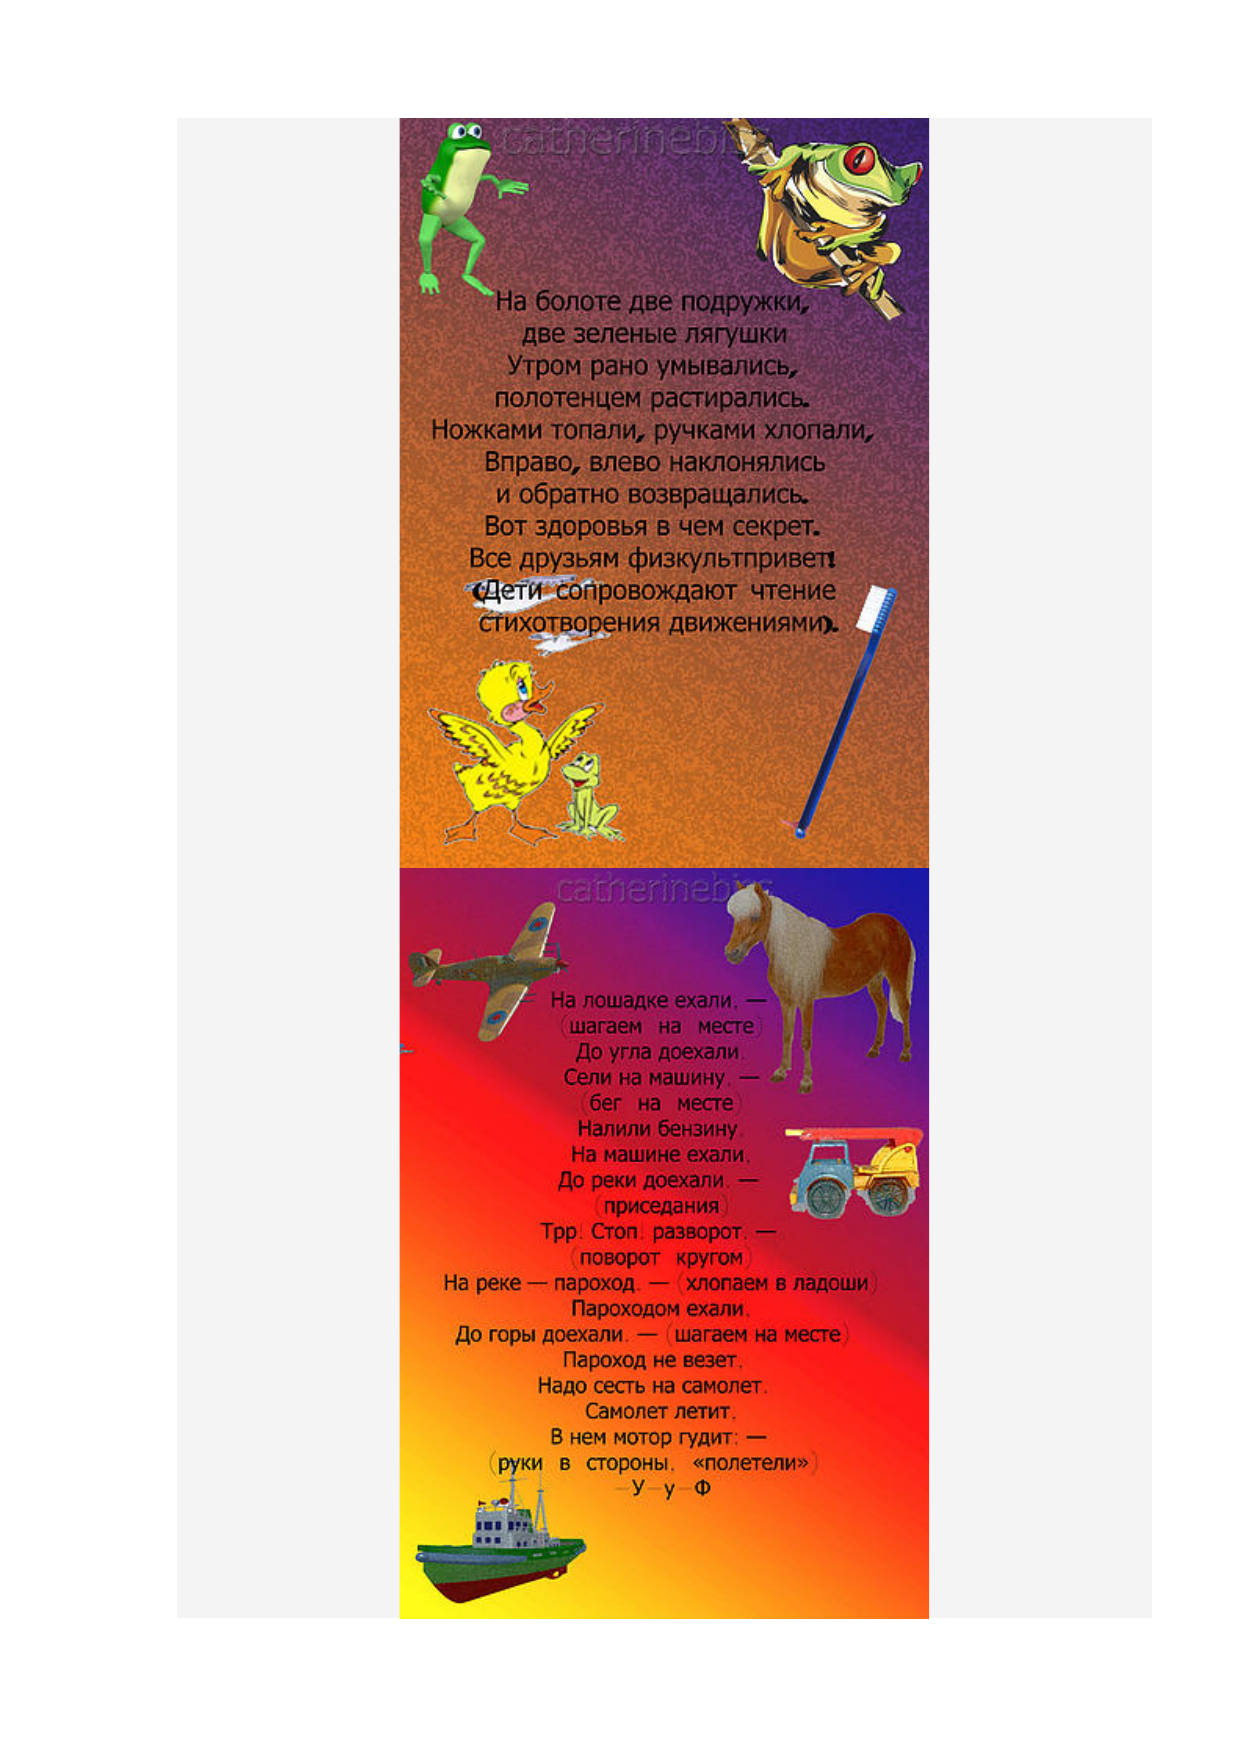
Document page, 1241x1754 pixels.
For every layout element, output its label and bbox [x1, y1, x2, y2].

picture [399, 118, 930, 1619]
